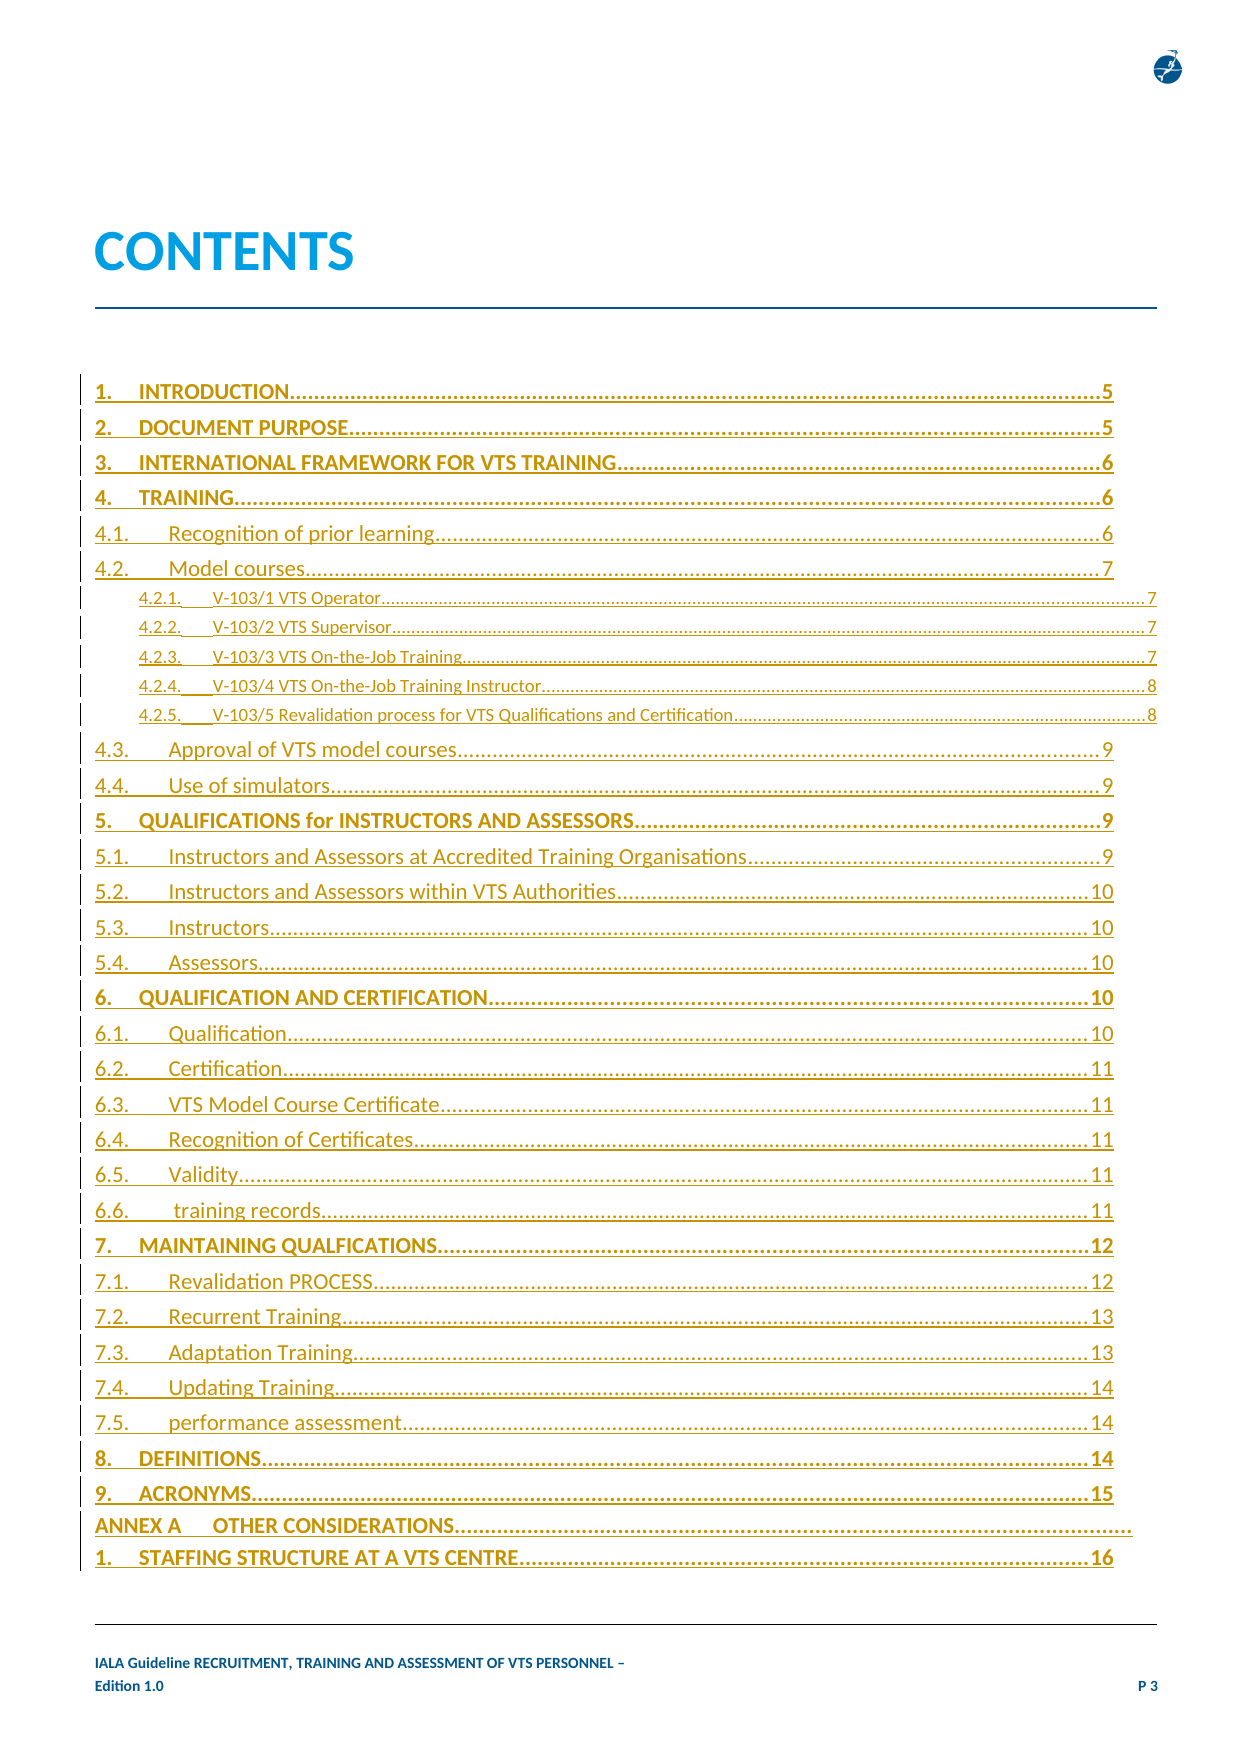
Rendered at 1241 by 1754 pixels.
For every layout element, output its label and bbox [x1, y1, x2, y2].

picture [1120, 0, 1241, 119]
